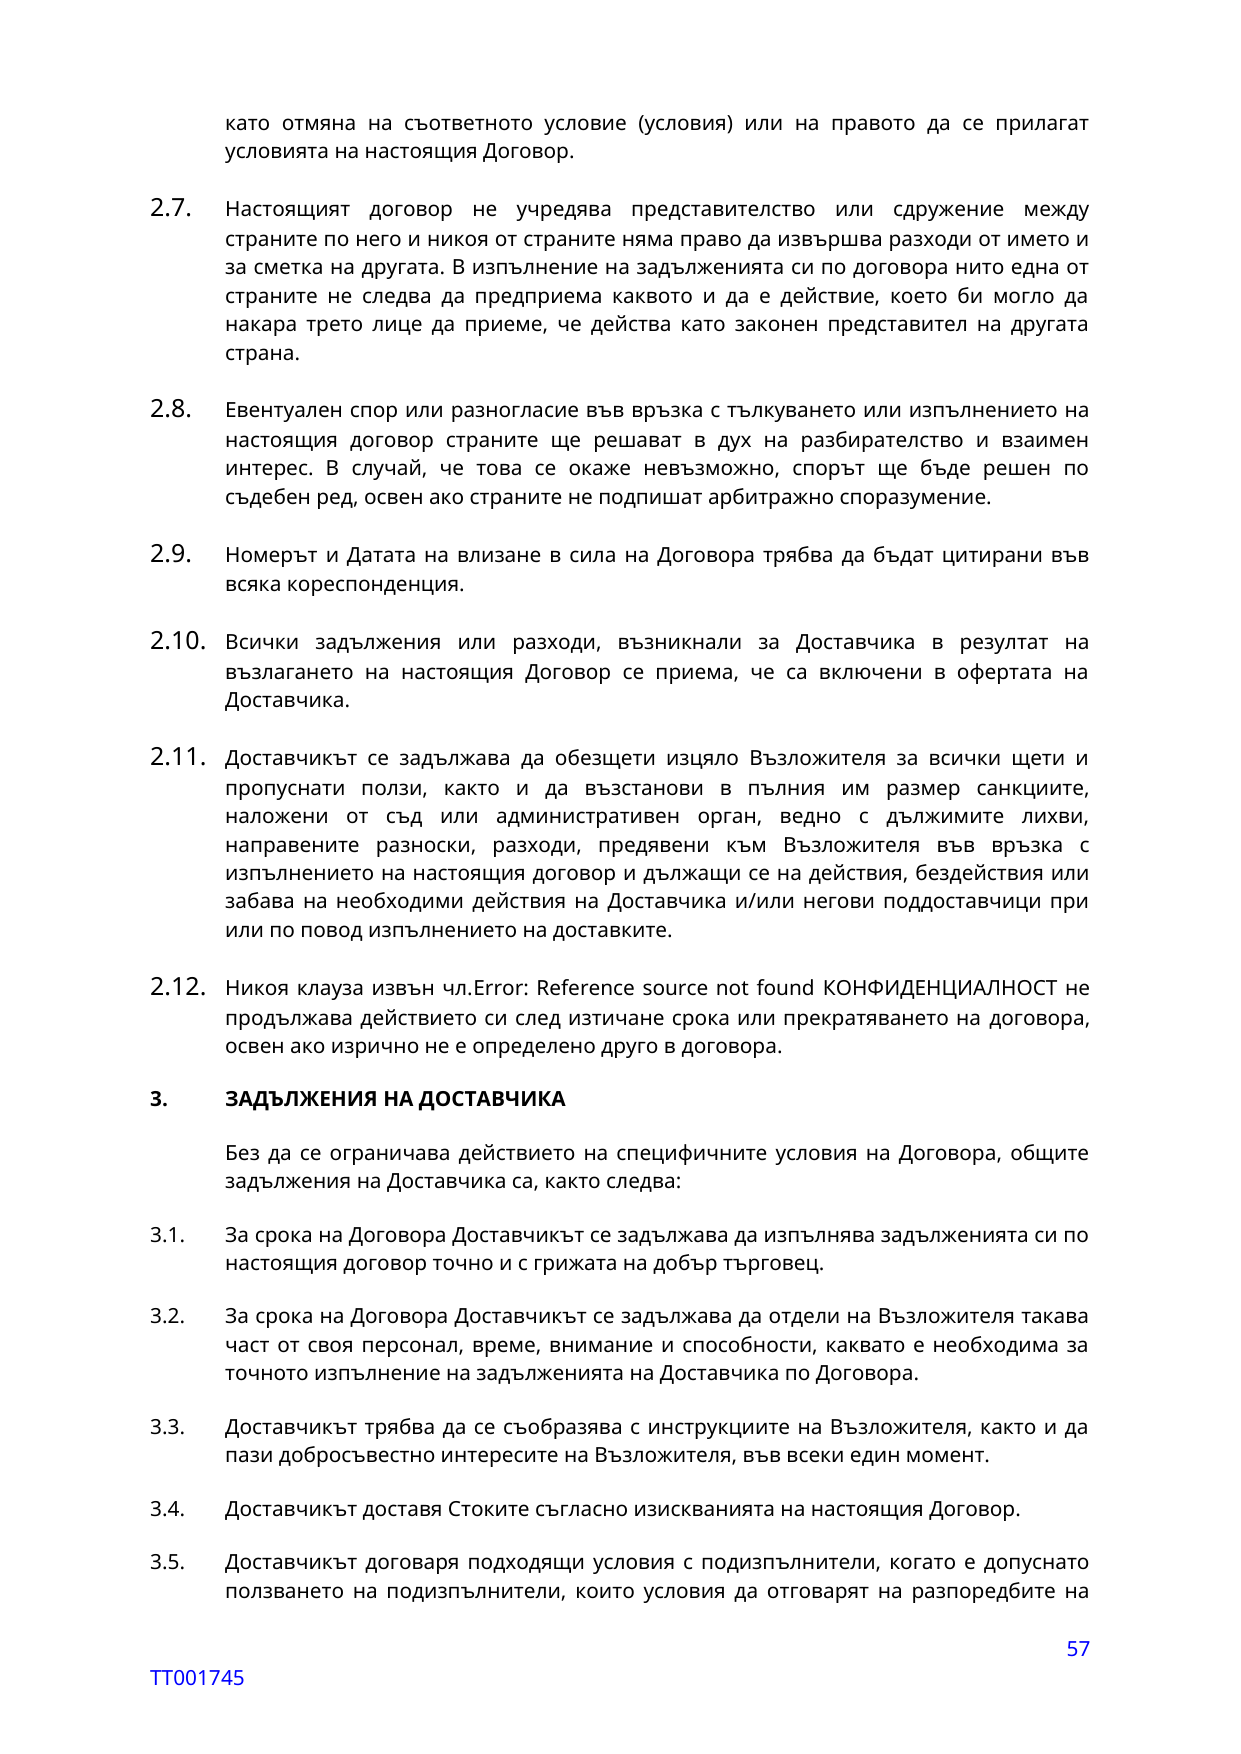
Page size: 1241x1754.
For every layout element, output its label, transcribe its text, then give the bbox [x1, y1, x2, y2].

list Доставчикът се задължава да обезщети изцяло Възложителя за всички щети и пропуснати ползи, както и да възстанови в пълния им размер санкциите, наложени от съд или административен орган, ведно с дължимите лихви, направените разноски, разходи, предявени към Възложителя във връзка с изпълнението на настоящия договор и дължащи се на действия, бездействия или забава на необходими действия на Доставчика и/или негови поддоставчици при или по повод изпълнението на доставките. [150, 739, 1090, 943]
list Доставчикът доставя Стоките съгласно изискванията на настоящия Договор. [150, 1494, 1090, 1522]
list За срока на Договора Доставчикът се задължава да изпълнява задълженията си по настоящия договор точно и с грижата на добър търговец. [150, 1220, 1090, 1277]
text Без да се ограничава действието на специфичните условия на Договора, общите задължения на Доставчика са, както следва: [225, 1138, 1090, 1195]
list За срока на Договора Доставчикът се задължава да отдели на Възложителя такава част от своя персонал, време, внимание и способности, каквато е необходима за точното изпълнение на задълженията на Доставчика по Договора. [150, 1302, 1090, 1387]
list Настоящият договор не учредява представителство или сдружение между страните по него и никоя от страните няма право да извършва разходи от името и за сметка на другата. В изпълнение на задълженията си по договора нито една от страните не следва да предприема каквото и да е действие, което би могло да накара трето лице да приеме, че действа като законен представител на другата страна. [150, 190, 1090, 366]
list Евентуален спор или разногласие във връзка с тълкуването или изпълнението на настоящия договор страните ще решават в дух на разбирателство и взаимен интерес. В случай, че това се окаже невъзможно, спорът ще бъде решен по съдебен ред, освен ако страните не подпишат арбитражно споразумение. [150, 391, 1090, 510]
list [150, 108, 1090, 165]
list ЗАДЪЛЖЕНИЯ НА ДОСТАВЧИКА [150, 1084, 1090, 1113]
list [150, 1547, 1090, 1604]
list Доставчикът трябва да се съобразява с инструкциите на Възложителя, както и да пази добросъвестно интересите на Възложителя, във всеки един момент. [150, 1412, 1090, 1469]
list Всички задължения или разходи, възникнали за Доставчика в резултат на възлагането на настоящия Договор се приема, че са включени в офертата на Доставчика. [150, 623, 1090, 714]
list Номерът и Датата на влизане в сила на Договора трябва да бъдат цитирани във всяка кореспонденция. [150, 535, 1090, 598]
